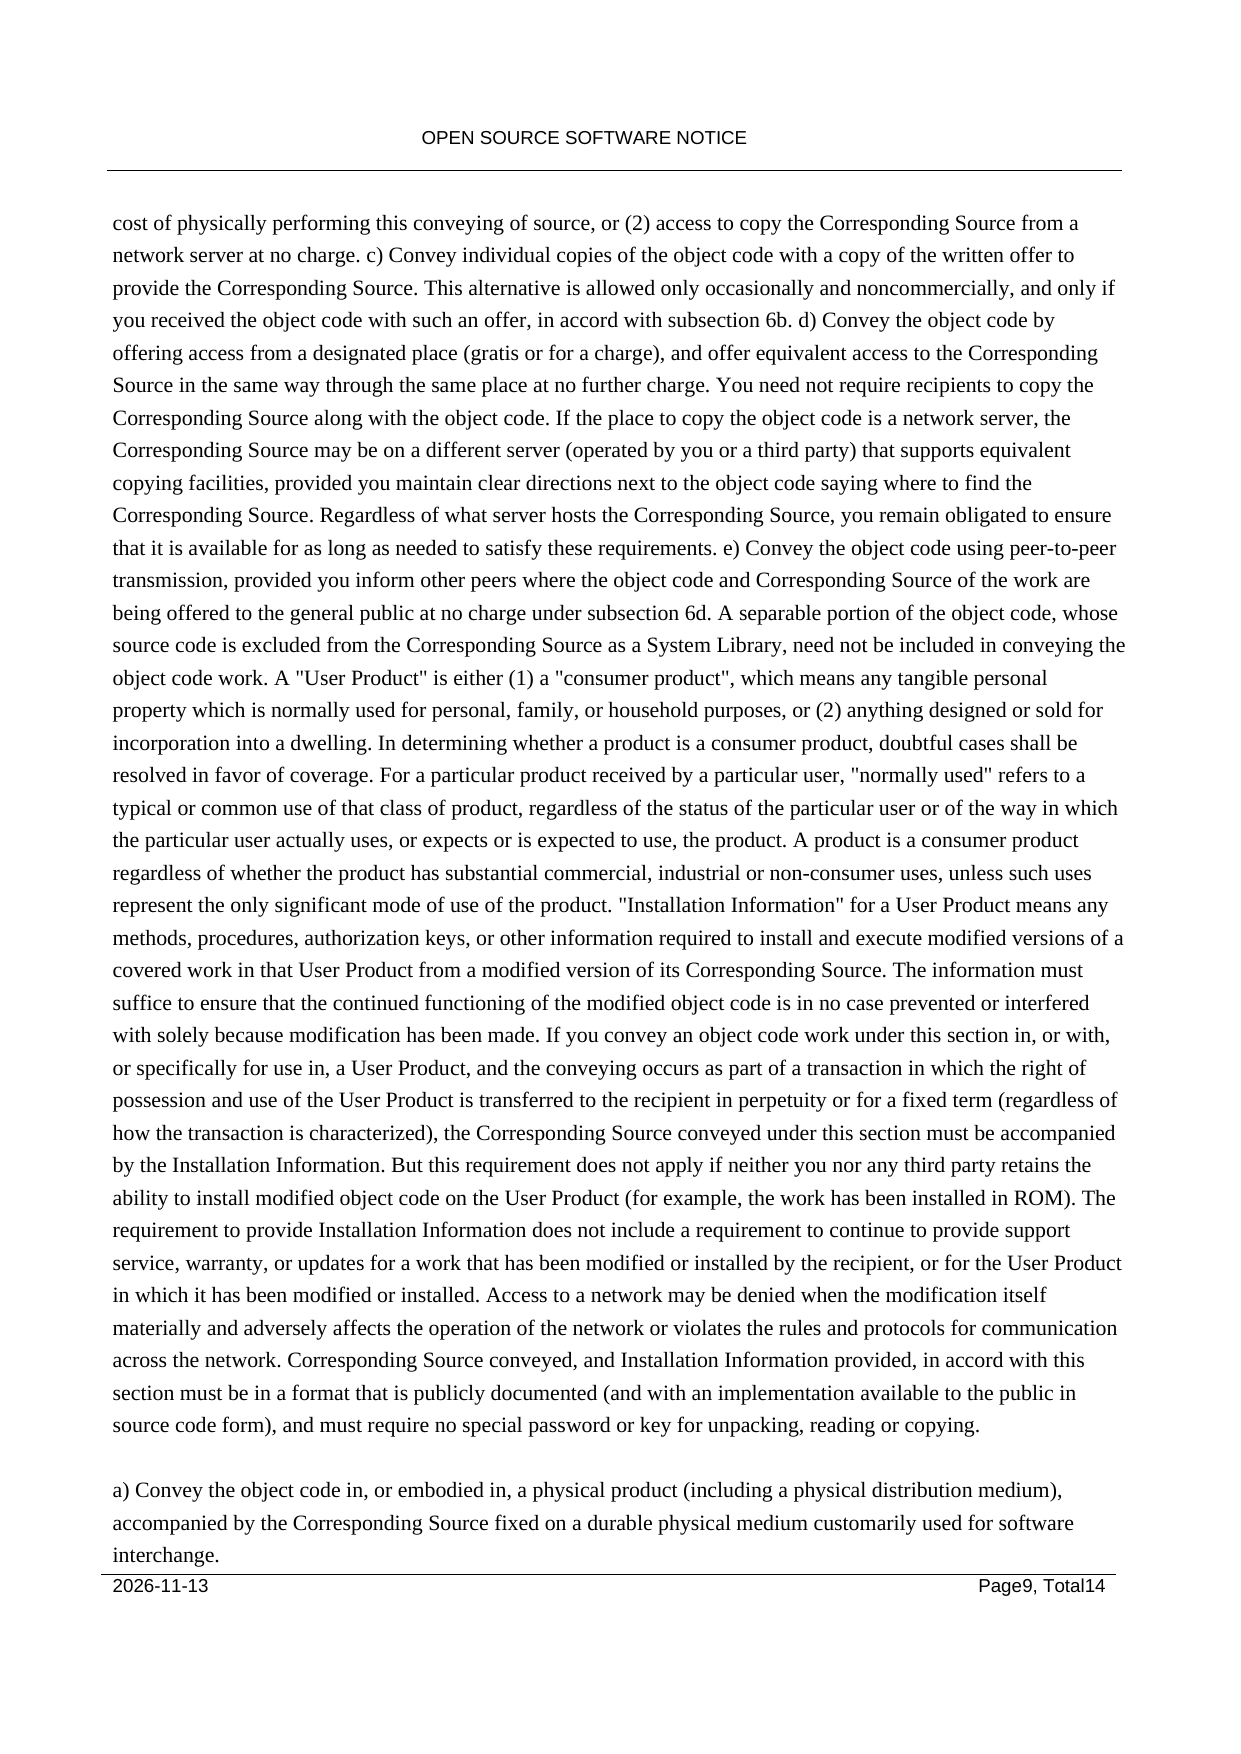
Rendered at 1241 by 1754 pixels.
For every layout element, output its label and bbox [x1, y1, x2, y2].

text [112, 206, 1128, 1571]
